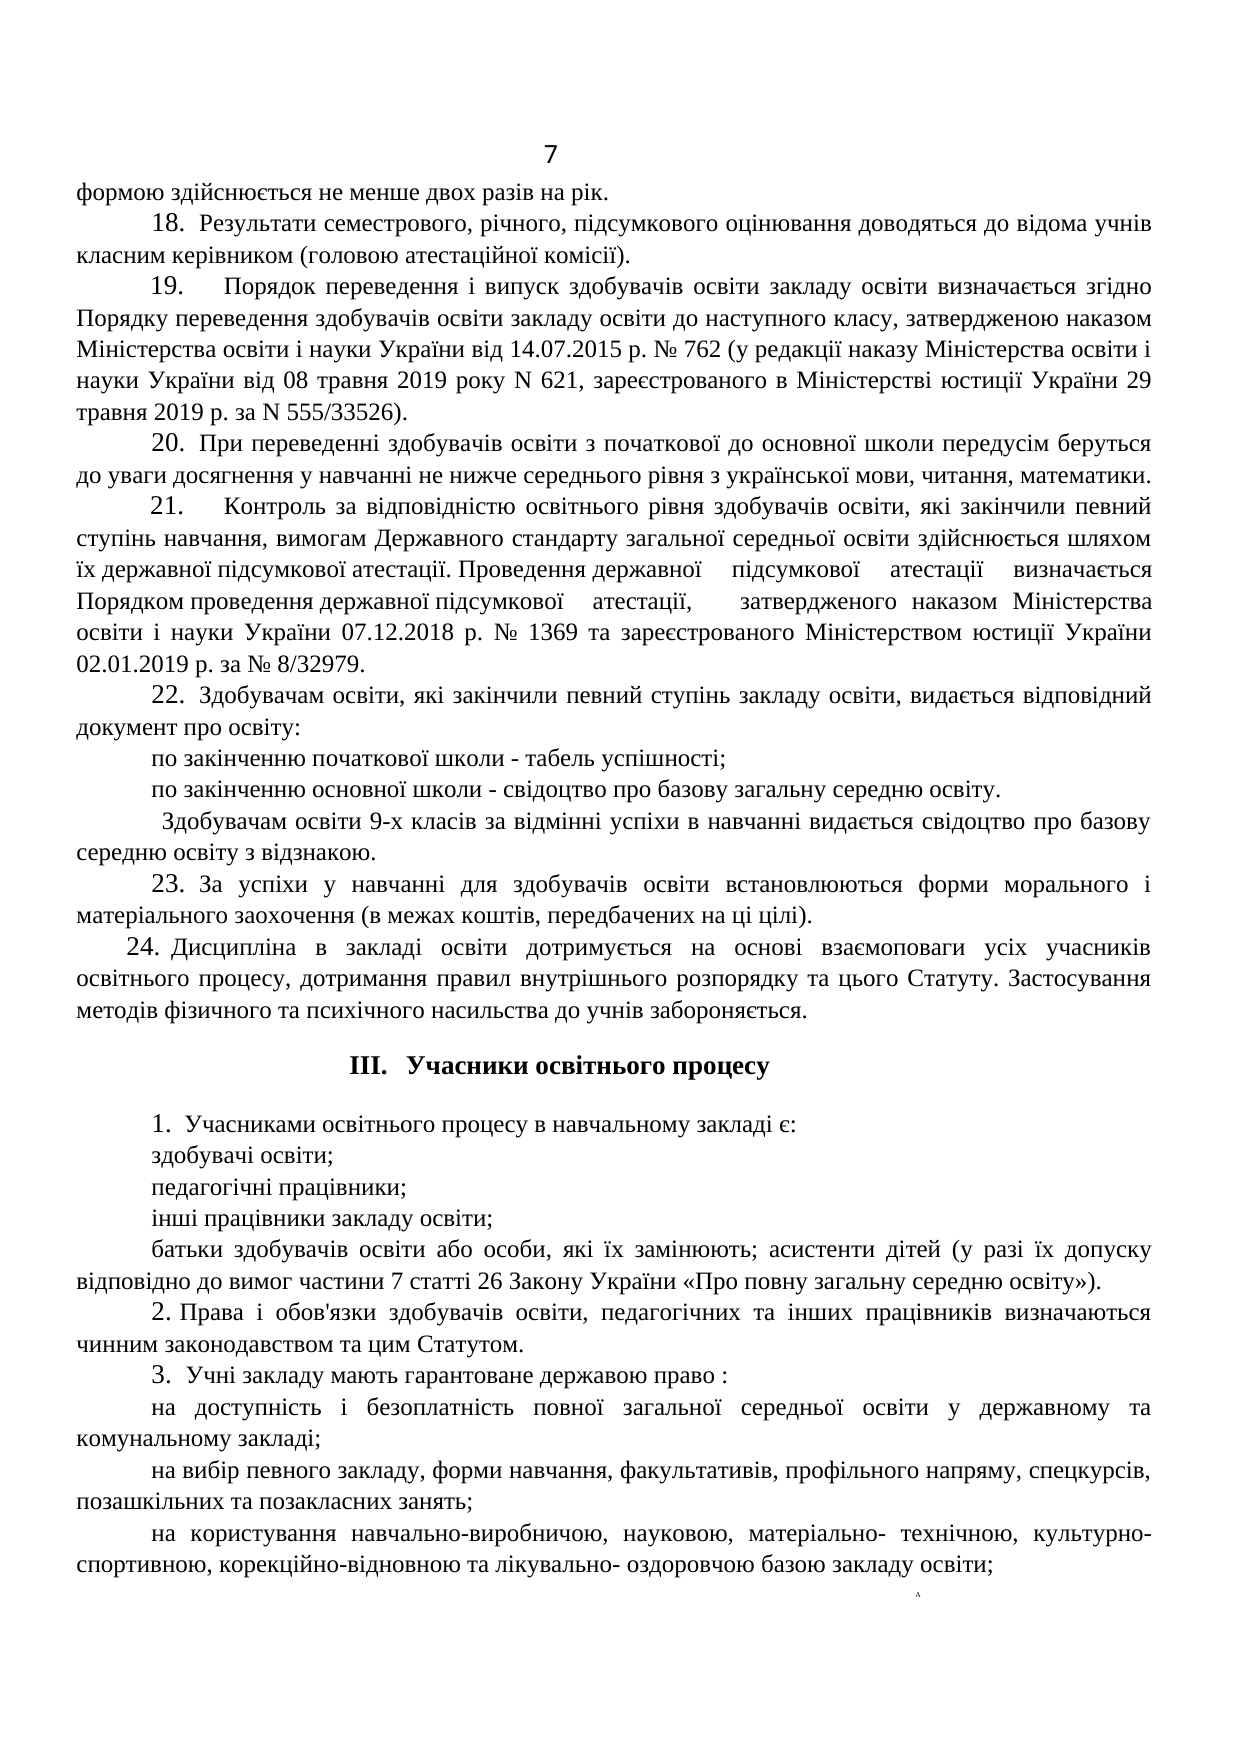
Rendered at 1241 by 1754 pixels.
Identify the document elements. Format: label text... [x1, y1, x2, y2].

text батьки здобувачів освіти або особи, які їх замінюють; асистенти дітей (у разі їх допуску відповідно до вимог частини 7 статті 26 Закону України «Про повну загальну середню освіту»). [76, 1233, 1152, 1296]
text на доступність і безоплатність повної загальної середньої освіти у державному та комунальному закладі; [76, 1390, 1152, 1453]
list Учасники освітнього процесу [349, 1053, 1152, 1080]
text на користування навчально-виробничою, науковою, матеріально- технічною, культурно-спортивною, корекційно-відновною та лікувально- оздоровчою базою закладу освіти; [76, 1516, 1152, 1579]
list За успіхи у навчанні для здобувачів освіти встановлюються форми морального і матеріального заохочення (в межах коштів, передбачених на ці цілі). [76, 867, 1152, 930]
text по закінченню початкової школи - табель успішності; [76, 741, 1152, 773]
list Результати семестрового, річного, підсумкового оцінювання доводяться до відома учнів класним керівником (головою атестаційної комісії). [76, 207, 1152, 269]
list Здобувачам освіти, які закінчили певний ступінь закладу освіти, видається відповідний документ про освіту: [76, 678, 1152, 741]
text на вибір певного закладу, форми навчання, факультативів, профільного напряму, спецкурсів, позашкільних та позакласних занять; [76, 1453, 1152, 1516]
text інші працівники закладу освіти; [76, 1201, 1152, 1233]
text по закінченню основної школи - свідоцтво про базову загальну середню освіту. [76, 773, 1152, 804]
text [76, 175, 1152, 207]
list При переведенні здобувачів освіти з початкової до основної школи передусім беруться до уваги досягнення у навчанні не нижче середнього рівня з української мови, читання, математики. [76, 427, 1152, 490]
text Здобувачам освіти 9-х класів за відмінні успіхи в навчанні видається свідоцтво про базову середню освіту з відзнакою. [76, 804, 1152, 867]
list Контроль за відповідністю освітнього рівня здобувачів освіти, які закінчили певний ступінь навчання, вимогам Державного стандарту загальної середньої освіти здійснюється шляхом їх державної підсумкової атестації. Проведення державної підсумкової атестації визначається Порядком проведення державної підсумкової атестації, затвердженого наказом Міністерства освіти і науки України 07.12.2018 р. № 1369 та зареєстрованого Міністерством юстиції України 02.01.2019 р. за № 8/32979. [76, 490, 1152, 678]
list Учні закладу мають гарантоване державою право : [76, 1359, 1152, 1390]
list Учасниками освітнього процесу в навчальному закладі є: [76, 1107, 1152, 1138]
text здобувачі освіти; [76, 1138, 1152, 1170]
list Права і обов'язки здобувачів освіти, педагогічних та інших працівників визначаються чинним законодавством та цим Статутом. [76, 1296, 1152, 1359]
list Дисципліна в закладі освіти дотримується на основі взаємоповаги усіх учасників освітнього процесу, дотримання правил внутрішнього розпорядку та цього Статуту. Застосування методів фізичного та психічного насильства до учнів забороняється. [76, 930, 1152, 1024]
text педагогічні працівники; [76, 1170, 1152, 1201]
list Порядок переведення і випуск здобувачів освіти закладу освіти визначається згідно Порядку переведення здобувачів освіти закладу освіти до наступного класу, затвердженою наказом Міністерства освіти і науки України від 14.07.2015 р. № 762 (у редакції наказу Міністерства освіти і науки України від 08 травня 2019 року N 621, зареєстрованого в Міністерстві юстиції України 29 травня 2019 р. за N 555/33526). [76, 269, 1152, 427]
